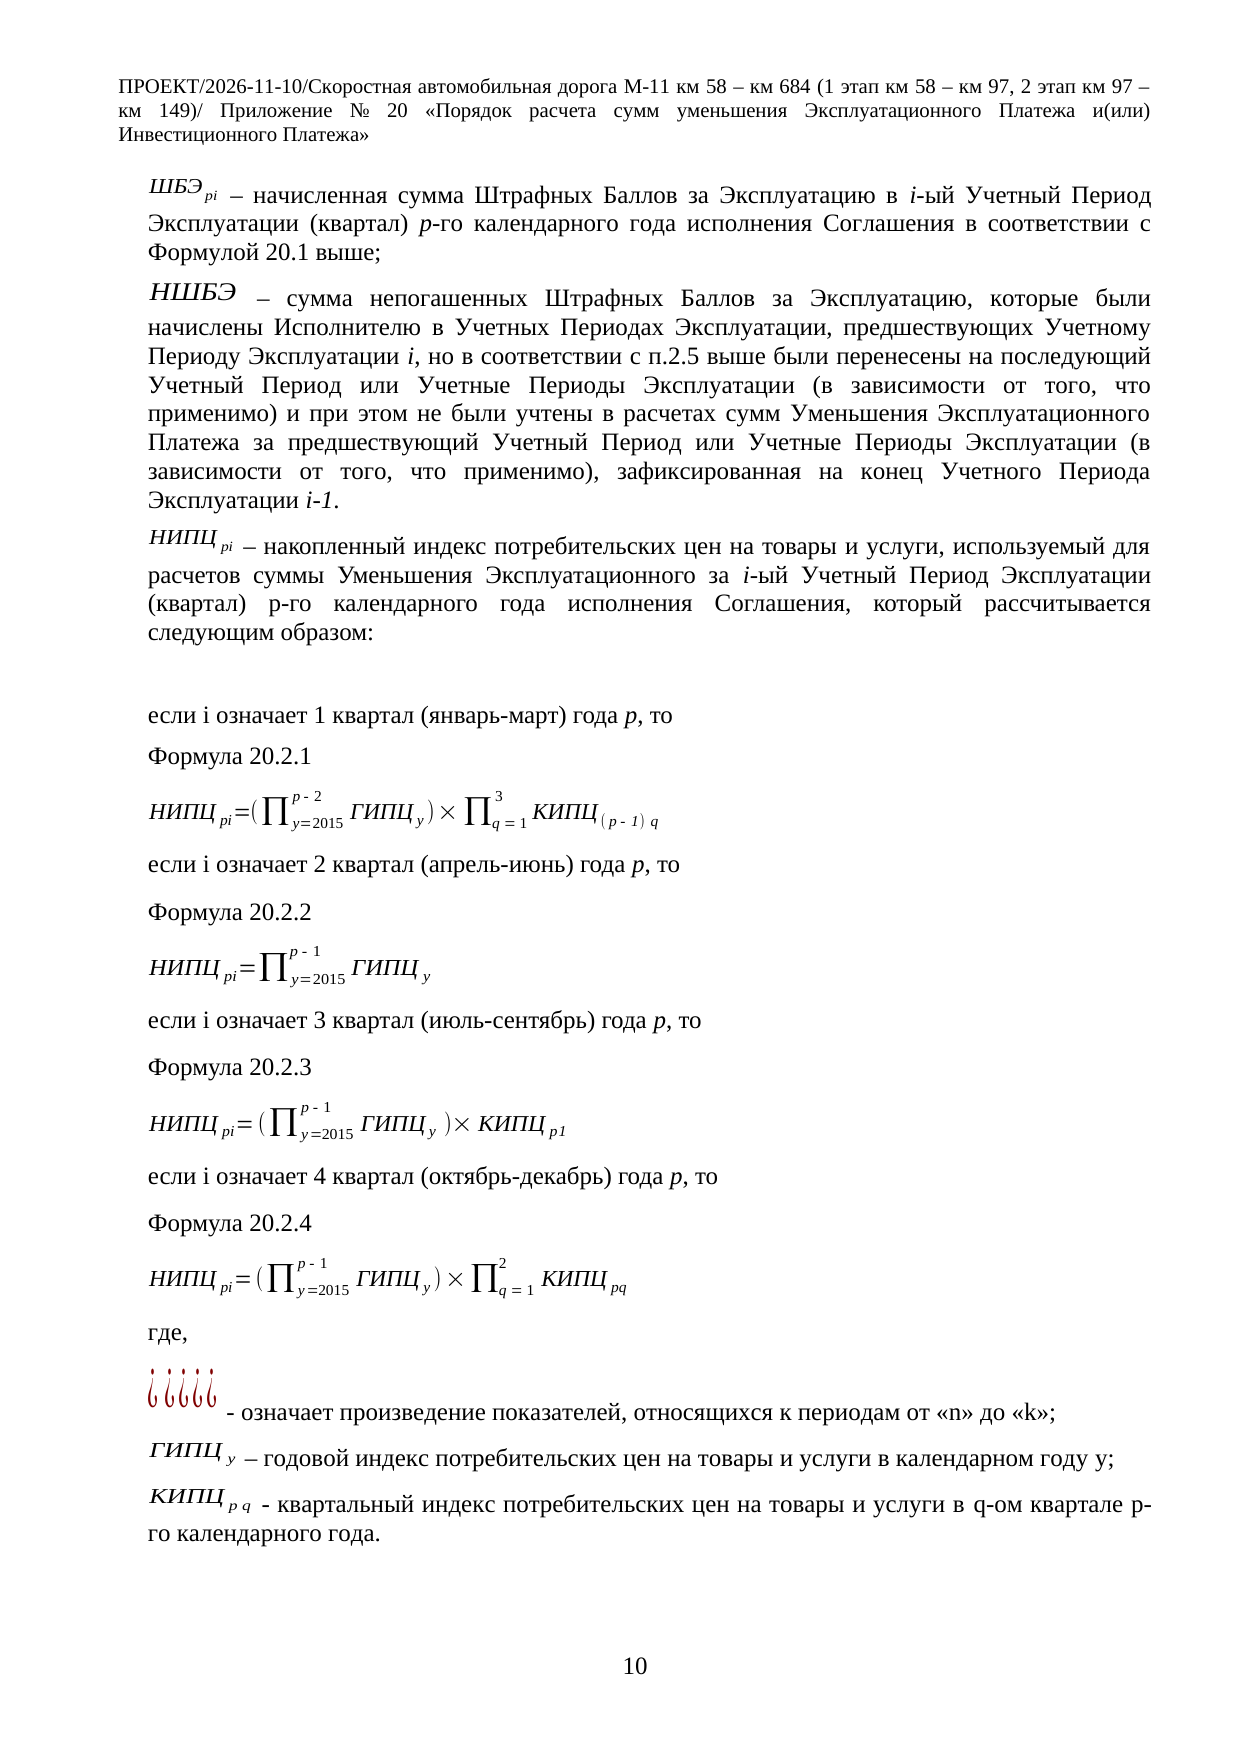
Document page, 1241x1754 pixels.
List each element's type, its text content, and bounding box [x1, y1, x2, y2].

list Формула 20.2.4 [148, 1208, 1152, 1237]
list Формула 20.2.3 [148, 1052, 1152, 1081]
list если i означает 3 квартал (июль-сентябрь) года p, то [148, 1005, 1152, 1034]
text где, [148, 1317, 1152, 1346]
list – накопленный индекс потребительских цен на товары и услуги, используемый для расчетов суммы Уменьшения Эксплуатационного за i-ый Учетный Период Эксплуатации (квартал) р-го календарного года исполнения Соглашения, который рассчитывается следующим образом: [148, 526, 1152, 646]
text - означает произведение показателей, относящихся к периодам от «n» до «k»; [148, 1358, 1152, 1426]
list Формула 20.2.1 [148, 741, 1152, 770]
list если i означает 2 квартал (апрель-июнь) года p, то [148, 849, 1152, 878]
list если i означает 1 квартал (январь-март) года p, то [148, 700, 1152, 728]
text – годовой индекс потребительских цен на товары и услуги в календарном году y; [148, 1438, 1152, 1472]
list Формула 20.2.2 [148, 897, 1152, 926]
text – начисленная сумма Штрафных Баллов за Эксплуатацию в i-ый Учетный Период Эксплуатации (квартал) р-го календарного года исполнения Соглашения в соответствии с Формулой 20.1 выше; [148, 175, 1152, 266]
text – сумма непогашенных Штрафных Баллов за Эксплуатацию, которые были начислены Исполнителю в Учетных Периодах Эксплуатации, предшествующих Учетному Периоду Эксплуатации i, но в соответствии с п.2.5 выше были перенесены на последующий Учетный Период или Учетные Периоды Эксплуатации (в зависимости от того, что применимо) и при этом не были учтены в расчетах сумм Уменьшения Эксплуатационного Платежа за предшествующий Учетный Период или Учетные Периоды Эксплуатации (в зависимости от того, что применимо), зафиксированная на конец Учетного Периода Эксплуатации i-1. [148, 278, 1152, 513]
text - квартальный индекс потребительских цен на товары и услуги в q-ом квартале p-го календарного года. [148, 1484, 1152, 1547]
list если i означает 4 квартал (октябрь-декабрь) года p, то [148, 1161, 1152, 1190]
